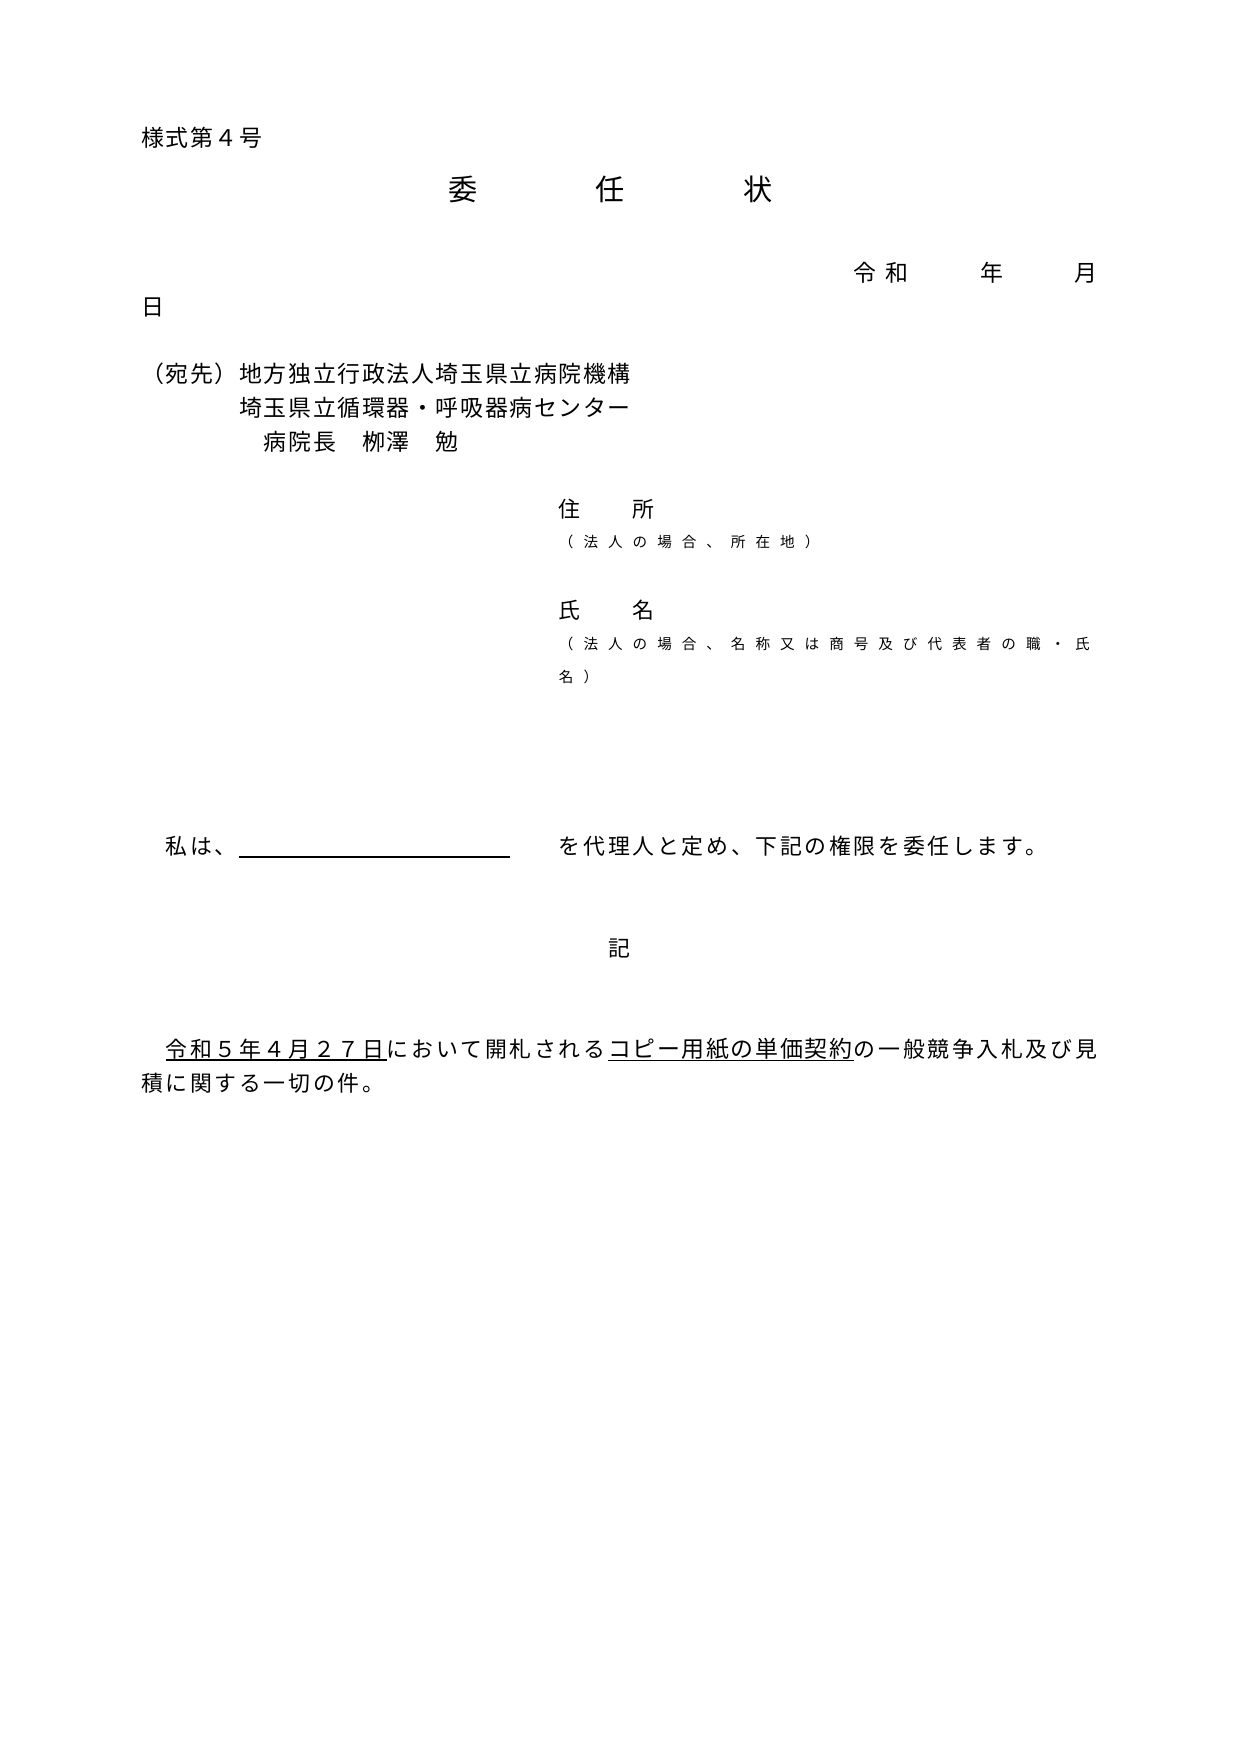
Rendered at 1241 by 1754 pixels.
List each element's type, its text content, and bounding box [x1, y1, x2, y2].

text （法人の場合、所在地） [539, 525, 1099, 558]
text 住 所 [539, 491, 1099, 525]
text 私は、 を代理人と定め、下記の権限を委任します。 [141, 828, 1099, 862]
text 令和 年 月 日 [141, 255, 1099, 322]
text （法人の場合、名称又は商号及び代表者の職・氏名） [539, 626, 1099, 693]
text 令和５年４月２７日において開札されるコピー用紙の単価契約の一般競争入札及び見積に関する一切の件。 [141, 1031, 1099, 1098]
text （宛先）地方独立行政法人埼玉県立病院機構 [141, 356, 1099, 390]
text 委 任 状 [141, 153, 1099, 221]
text 様式第４号 [141, 120, 1099, 153]
text 病院長 栁澤 勉 [141, 423, 1099, 457]
text 埼玉県立循環器・呼吸器病センター [141, 390, 1099, 423]
text 氏 名 [539, 592, 1099, 626]
text 記 [141, 930, 1099, 963]
